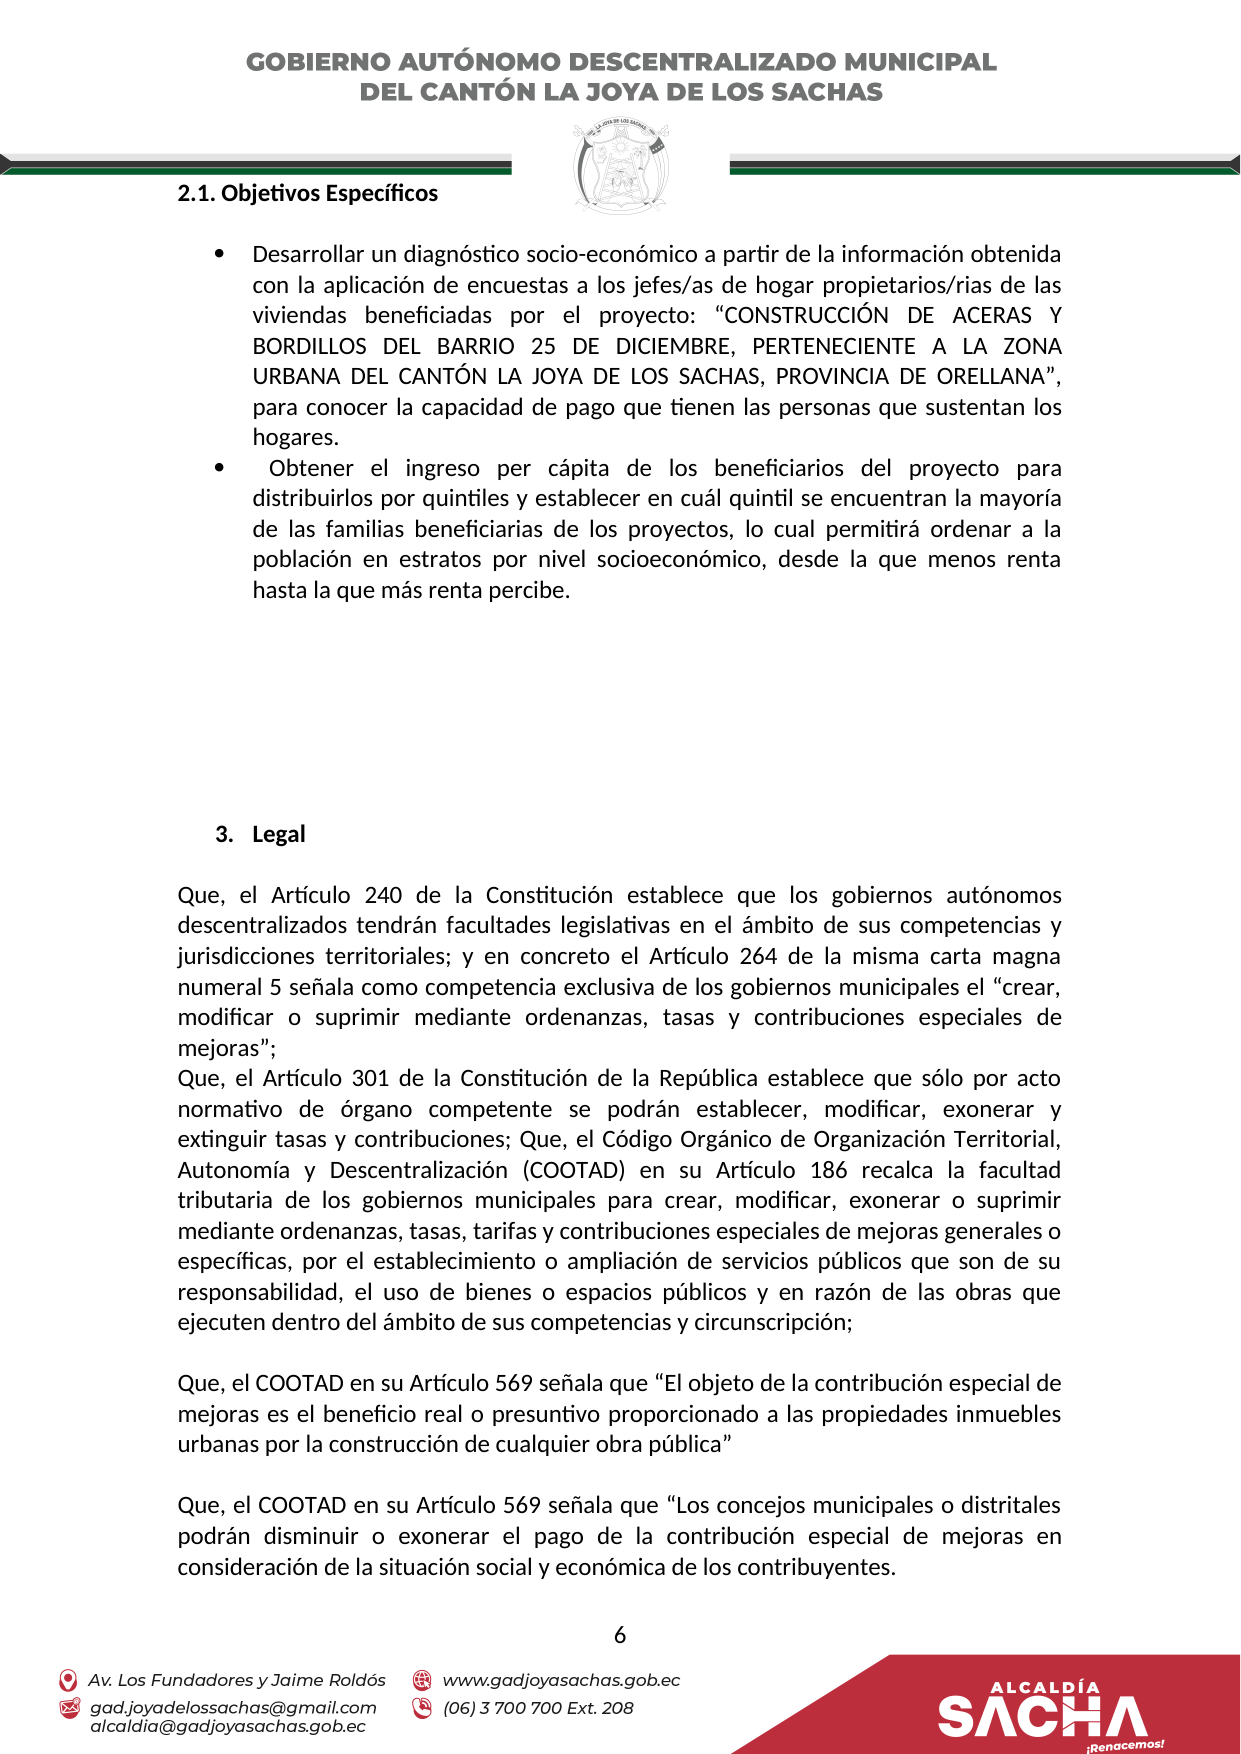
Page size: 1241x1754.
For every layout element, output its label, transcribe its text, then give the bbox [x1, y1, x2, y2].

text Que, el Artículo 301 de la Constitución de la República establece que sólo por acto normativo de órgano competente se podrán establecer, modificar, exonerar y extinguir tasas y contribuciones; Que, el Código Orgánico de Organización Territorial, Autonomía y Descentralización (COOTAD) en su Artículo 186 recalca la facultad tributaria de los gobiernos municipales para crear, modificar, exonerar o suprimir mediante ordenanzas, tasas, tarifas y contribuciones especiales de mejoras generales o específicas, por el establecimiento o ampliación de servicios públicos que son de su responsabilidad, el uso de bienes o espacios públicos y en razón de las obras que ejecuten dentro del ámbito de sus competencias y circunscripción; [177, 1062, 1063, 1337]
text Que, el Artículo 240 de la Constitución establece que los gobiernos autónomos descentralizados tendrán facultades legislativas en el ámbito de sus competencias y jurisdicciones territoriales; y en concreto el Artículo 264 de la misma carta magna numeral 5 señala como competencia exclusiva de los gobiernos municipales el “crear, modificar o suprimir mediante ordenanzas, tasas y contribuciones especiales de mejoras”; [177, 879, 1063, 1062]
text Que, el COOTAD en su Artículo 569 señala que “Los concejos municipales o distritales podrán disminuir o exonerar el pago de la contribución especial de mejoras en consideración de la situación social y económica de los contribuyentes. [177, 1489, 1063, 1581]
list Desarrollar un diagnóstico socio-económico a partir de la información obtenida con la aplicación de encuestas a los jefes/as de hogar propietarios/rias de las viviendas beneficiadas por el proyecto: “CONSTRUCCIÓN DE ACERAS Y BORDILLOS DEL BARRIO 25 DE DICIEMBRE, PERTENECIENTE A LA ZONA URBANA DEL CANTÓN LA JOYA DE LOS SACHAS, PROVINCIA DE ORELLANA”, para conocer la capacidad de pago que tienen las personas que sustentan los hogares. [215, 238, 1063, 452]
list Legal [215, 818, 1063, 849]
picture [0, 15, 1241, 1754]
list Objetivos Específicos [177, 177, 1063, 208]
list Obtener el ingreso per cápita de los beneficiarios del proyecto para distribuirlos por quintiles y establecer en cuál quintil se encuentran la mayoría de las familias beneficiarias de los proyectos, lo cual permitirá ordenar a la población en estratos por nivel socioeconómico, desde la que menos renta hasta la que más renta percibe. [215, 452, 1063, 604]
text Que, el COOTAD en su Artículo 569 señala que “El objeto de la contribución especial de mejoras es el beneficio real o presuntivo proporcionado a las propiedades inmuebles urbanas por la construcción de cualquier obra pública” [177, 1367, 1063, 1459]
